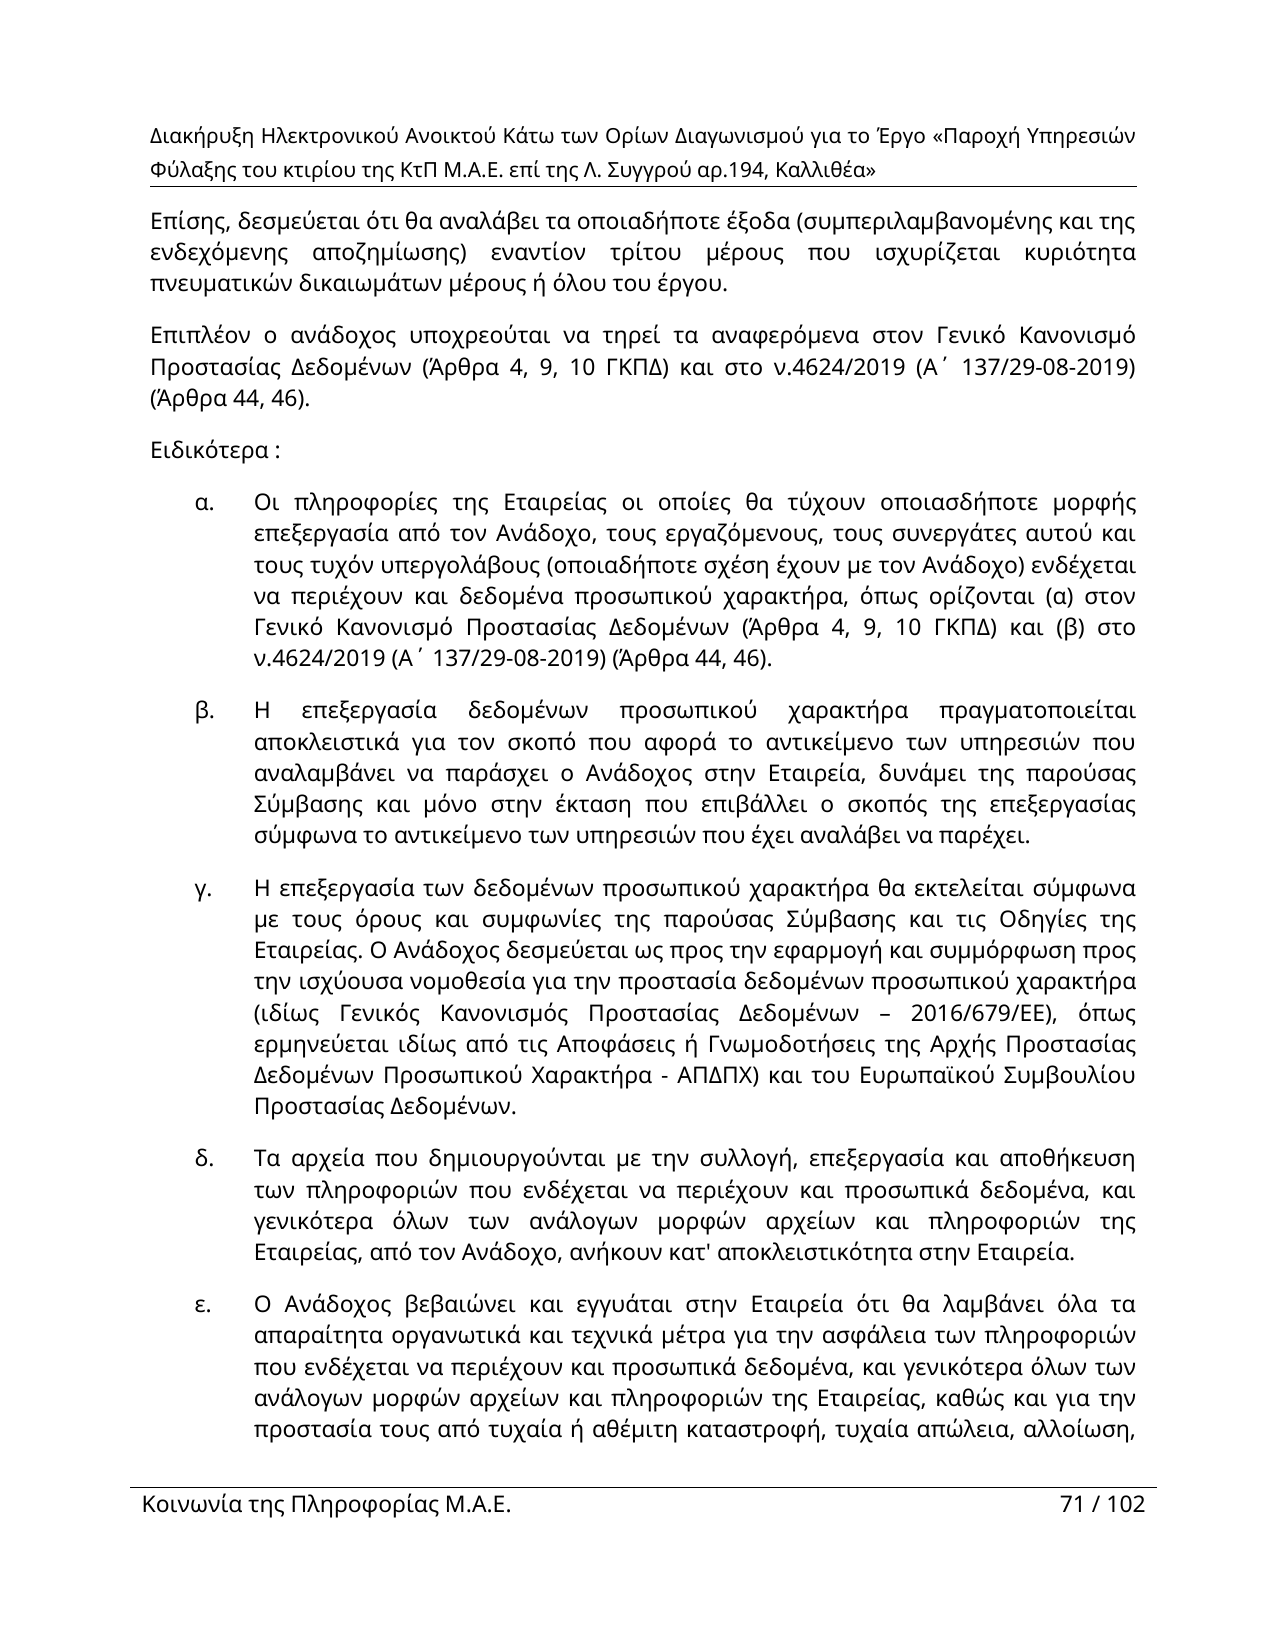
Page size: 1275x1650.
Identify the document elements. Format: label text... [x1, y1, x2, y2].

text β. Η επεξεργασία δεδομένων προσωπικού χαρακτήρα πραγματοποιείται αποκλειστικά για τον σκοπό που αφορά το αντικείμενο των υπηρεσιών που αναλαμβάνει να παράσχει ο Ανάδοχος στην Εταιρεία, δυνάμει της παρούσας Σύμβασης και μόνο στην έκταση που επιβάλλει ο σκοπός της επεξεργασίας σύμφωνα το αντικείμενο των υπηρεσιών που έχει αναλάβει να παρέχει. [194, 694, 1137, 851]
text α. Οι πληροφορίες της Εταιρείας οι οποίες θα τύχουν οποιασδήποτε μορφής επεξεργασία από τον Ανάδοχο, τους εργαζόμενους, τους συνεργάτες αυτού και τους τυχόν υπεργολάβους (οποιαδήποτε σχέση έχουν με τον Ανάδοχο) ενδέχεται να περιέχουν και δεδομένα προσωπικού χαρακτήρα, όπως ορίζονται (α) στον Γενικό Κανονισμό Προστασίας Δεδομένων (Άρθρα 4, 9, 10 ΓΚΠΔ) και (β) στο ν.4624/2019 (Α΄ 137/29-08-2019) (Άρθρα 44, 46). [194, 486, 1137, 674]
text Επιπλέον ο ανάδοχος υποχρεούται να τηρεί τα αναφερόμενα στον Γενικό Κανονισμό Προστασίας Δεδομένων (Άρθρα 4, 9, 10 ΓΚΠΔ) και στο ν.4624/2019 (Α΄ 137/29-08-2019) (Άρθρα 44, 46). [150, 319, 1137, 413]
text Ειδικότερα : [150, 434, 1137, 465]
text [194, 1288, 1137, 1444]
text δ. Τα αρχεία που δημιουργούνται με την συλλογή, επεξεργασία και αποθήκευση των πληροφοριών που ενδέχεται να περιέχουν και προσωπικά δεδομένα, και γενικότερα όλων των ανάλογων μορφών αρχείων και πληροφοριών της Εταιρείας, από τον Ανάδοχο, ανήκουν κατ' αποκλειστικότητα στην Εταιρεία. [194, 1142, 1137, 1267]
text γ. Η επεξεργασία των δεδομένων προσωπικού χαρακτήρα θα εκτελείται σύμφωνα με τους όρους και συμφωνίες της παρούσας Σύμβασης και τις Οδηγίες της Εταιρείας. Ο Ανάδοχος δεσμεύεται ως προς την εφαρμογή και συμμόρφωση προς την ισχύουσα νομοθεσία για την προστασία δεδομένων προσωπικού χαρακτήρα (ιδίως Γενικός Κανονισμός Προστασίας Δεδομένων – 2016/679/ΕΕ), όπως ερμηνεύεται ιδίως από τις Αποφάσεις ή Γνωμοδοτήσεις της Αρχής Προστασίας Δεδομένων Προσωπικού Χαρακτήρα - ΑΠΔΠΧ) και του Ευρωπαϊκού Συμβουλίου Προστασίας Δεδομένων. [194, 872, 1137, 1122]
text Επίσης, δεσμεύεται ότι θα αναλάβει τα οποιαδήποτε έξοδα (συμπεριλαμβανομένης και της ενδεχόμενης αποζημίωσης) εναντίον τρίτου μέρους που ισχυρίζεται κυριότητα πνευματικών δικαιωμάτων μέρους ή όλου του έργου. [150, 205, 1137, 299]
